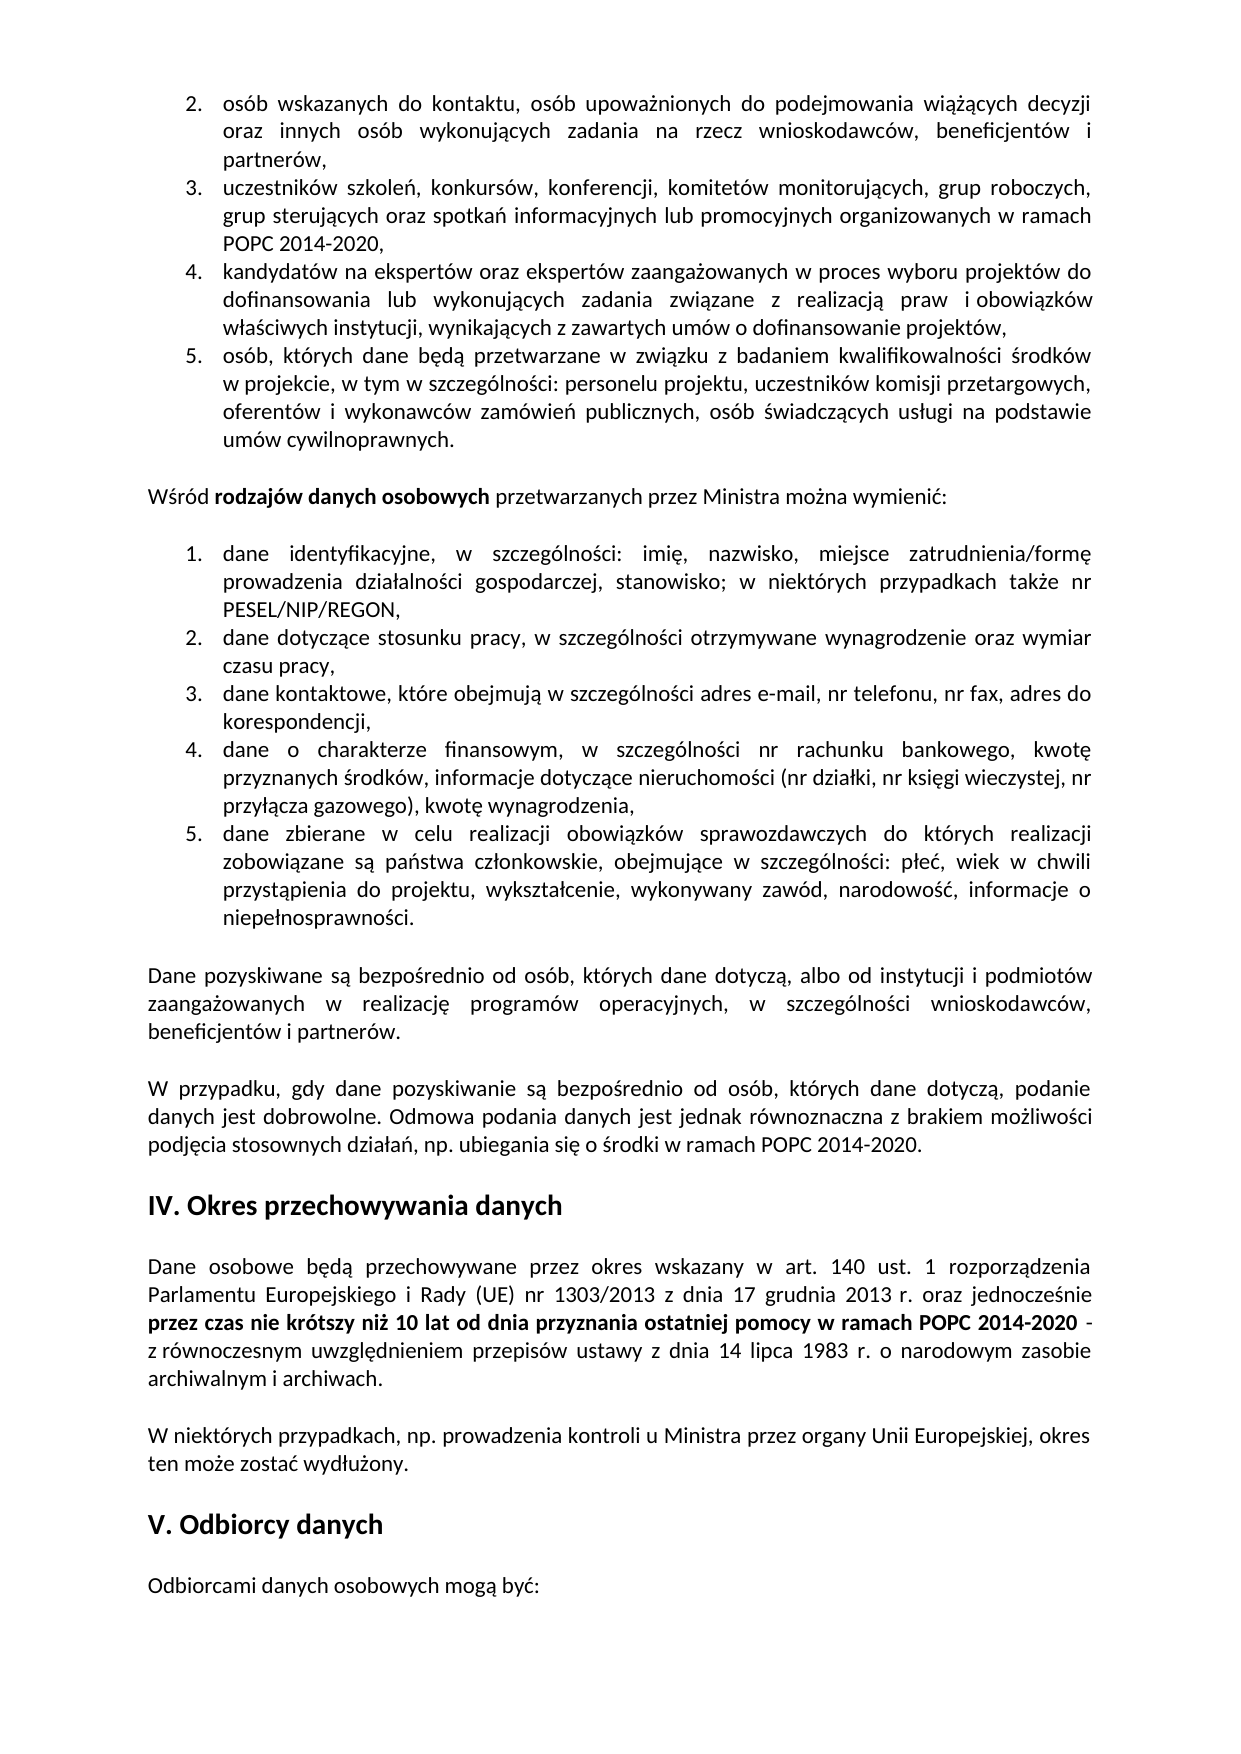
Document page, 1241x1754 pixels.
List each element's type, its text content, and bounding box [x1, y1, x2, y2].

text Wśród rodzajów danych osobowych przetwarzanych przez Ministra można wymienić: [148, 482, 1093, 510]
list dane o charakterze finansowym, w szczególności nr rachunku bankowego, kwotę przyznanych środków, informacje dotyczące nieruchomości (nr działki, nr księgi wieczystej, nr przyłącza gazowego), kwotę wynagrodzenia, [185, 735, 1093, 819]
text W przypadku, gdy dane pozyskiwanie są bezpośrednio od osób, których dane dotyczą, podanie danych jest dobrowolne. Odmowa podania danych jest jednak równoznaczna z brakiem możliwości podjęcia stosownych działań, np. ubiegania się o środki w ramach POPC 2014-2020. [148, 1074, 1093, 1158]
text V. Odbiorcy danych [148, 1506, 1093, 1542]
text Odbiorcami danych osobowych mogą być: [148, 1571, 1093, 1599]
list kandydatów na ekspertów oraz ekspertów zaangażowanych w proces wyboru projektów do dofinansowania lub wykonujących zadania związane z realizacją praw i obowiązków właściwych instytucji, wynikających z zawartych umów o dofinansowanie projektów, [185, 257, 1093, 341]
list osób, których dane będą przetwarzane w związku z badaniem kwalifikowalności środków w projekcie, w tym w szczególności: personelu projektu, uczestników komisji przetargowych, oferentów i wykonawców zamówień publicznych, osób świadczących usługi na podstawie umów cywilnoprawnych. [185, 341, 1093, 453]
list dane identyfikacyjne, w szczególności: imię, nazwisko, miejsce zatrudnienia/formę prowadzenia działalności gospodarczej, stanowisko; w niektórych przypadkach także nr PESEL/NIP/REGON, [185, 539, 1093, 623]
list dane dotyczące stosunku pracy, w szczególności otrzymywane wynagrodzenie oraz wymiar czasu pracy, [185, 623, 1093, 679]
text Dane osobowe będą przechowywane przez okres wskazany w art. 140 ust. 1 rozporządzenia Parlamentu Europejskiego i Rady (UE) nr 1303/2013 z dnia 17 grudnia 2013 r. oraz jednocześnie przez czas nie krótszy niż 10 lat od dnia przyznania ostatniej pomocy w ramach POPC 2014-2020 - z równoczesnym uwzględnieniem przepisów ustawy z dnia 14 lipca 1983 r. o narodowym zasobie archiwalnym i archiwach. [148, 1252, 1093, 1392]
text Dane pozyskiwane są bezpośrednio od osób, których dane dotyczą, albo od instytucji i podmiotów zaangażowanych w realizację programów operacyjnych, w szczególności wnioskodawców, beneficjentów i partnerów. [148, 961, 1093, 1045]
list dane zbierane w celu realizacji obowiązków sprawozdawczych do których realizacji zobowiązane są państwa członkowskie, obejmujące w szczególności: płeć, wiek w chwili przystąpienia do projektu, wykształcenie, wykonywany zawód, narodowość, informacje o niepełnosprawności. [185, 819, 1093, 932]
text W niektórych przypadkach, np. prowadzenia kontroli u Ministra przez organy Unii Europejskiej, okres ten może zostać wydłużony. [148, 1421, 1093, 1477]
list uczestników szkoleń, konkursów, konferencji, komitetów monitorujących, grup roboczych, grup sterujących oraz spotkań informacyjnych lub promocyjnych organizowanych w ramach POPC 2014-2020, [185, 173, 1093, 257]
list dane kontaktowe, które obejmują w szczególności adres e-mail, nr telefonu, nr fax, adres do korespondencji, [185, 679, 1093, 735]
text IV. Okres przechowywania danych [148, 1187, 1093, 1223]
list osób wskazanych do kontaktu, osób upoważnionych do podejmowania wiążących decyzji oraz innych osób wykonujących zadania na rzecz wnioskodawców, beneficjentów i partnerów, [185, 89, 1093, 173]
